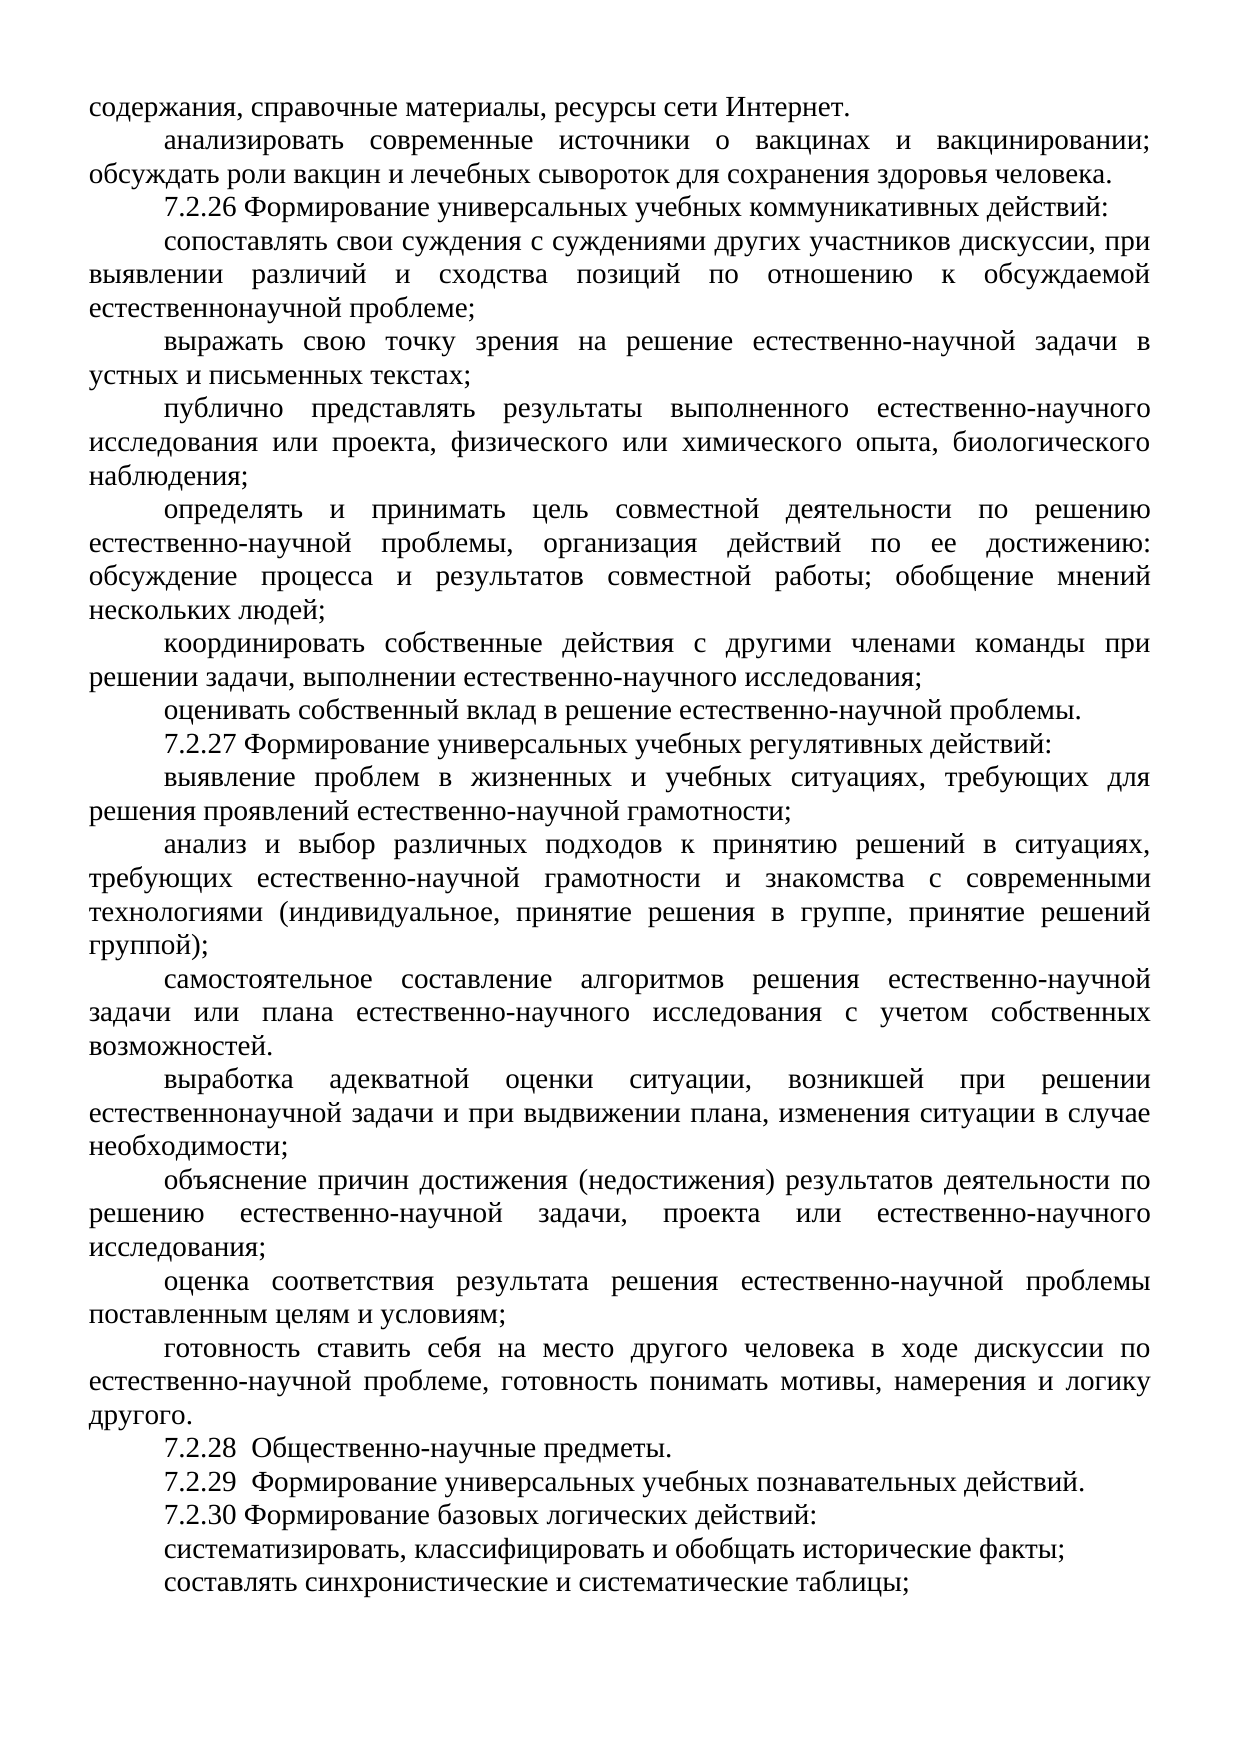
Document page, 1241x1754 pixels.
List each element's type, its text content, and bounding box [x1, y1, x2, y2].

text объяснение причин достижения (недостижения) результатов деятельности по решению естественно-научной задачи, проекта или естественно-научного исследования; [88, 1162, 1152, 1263]
text анализировать современные источники о вакцинах и вакцинировании; обсуждать роли вакцин и лечебных сывороток для сохранения здоровья человека. [88, 122, 1152, 189]
text определять и принимать цель совместной деятельности по решению естественно-научной проблемы, организация действий по ее достижению: обсуждение процесса и результатов совместной работы; обобщение мнений нескольких людей; [88, 491, 1152, 625]
text систематизировать, классифицировать и обобщать исторические факты; [88, 1531, 1152, 1564]
text координировать собственные действия с другими членами команды при решении задачи, выполнении естественно-научного исследования; [88, 625, 1152, 692]
text составлять синхронистические и систематические таблицы; [88, 1564, 1152, 1598]
text выражать свою точку зрения на решение естественно-научной задачи в устных и письменных текстах; [88, 323, 1152, 391]
text сопоставлять свои суждения с суждениями других участников дискуссии, при выявлении различий и сходства позиций по отношению к обсуждаемой естественнонаучной проблеме; [88, 223, 1152, 323]
text 7.2.27 Формирование универсальных учебных регулятивных действий: [88, 726, 1152, 759]
text готовность ставить себя на место другого человека в ходе дискуссии по естественно-научной проблеме, готовность понимать мотивы, намерения и логику другого. [88, 1330, 1152, 1430]
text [88, 89, 1152, 122]
text анализ и выбор различных подходов к принятию решений в ситуациях, требующих естественно-научной грамотности и знакомства с современными технологиями (индивидуальное, принятие решения в группе, принятие решений группой); [88, 827, 1152, 961]
text 7.2.28 Общественно-научные предметы. [88, 1430, 1152, 1464]
text 7.2.26 Формирование универсальных учебных коммуникативных действий: [88, 189, 1152, 223]
text выработка адекватной оценки ситуации, возникшей при решении естественнонаучной задачи и при выдвижении плана, изменения ситуации в случае необходимости; [88, 1061, 1152, 1162]
text 7.2.30 Формирование базовых логических действий: [88, 1497, 1152, 1531]
text публично представлять результаты выполненного естественно-научного исследования или проекта, физического или химического опыта, биологического наблюдения; [88, 391, 1152, 491]
text оценивать собственный вклад в решение естественно-научной проблемы. [88, 692, 1152, 726]
text оценка соответствия результата решения естественно-научной проблемы поставленным целям и условиям; [88, 1263, 1152, 1330]
text выявление проблем в жизненных и учебных ситуациях, требующих для решения проявлений естественно-научной грамотности; [88, 759, 1152, 827]
text 7.2.29 Формирование универсальных учебных познавательных действий. [88, 1464, 1152, 1497]
text самостоятельное составление алгоритмов решения естественно-научной задачи или плана естественно-научного исследования с учетом собственных возможностей. [88, 961, 1152, 1061]
